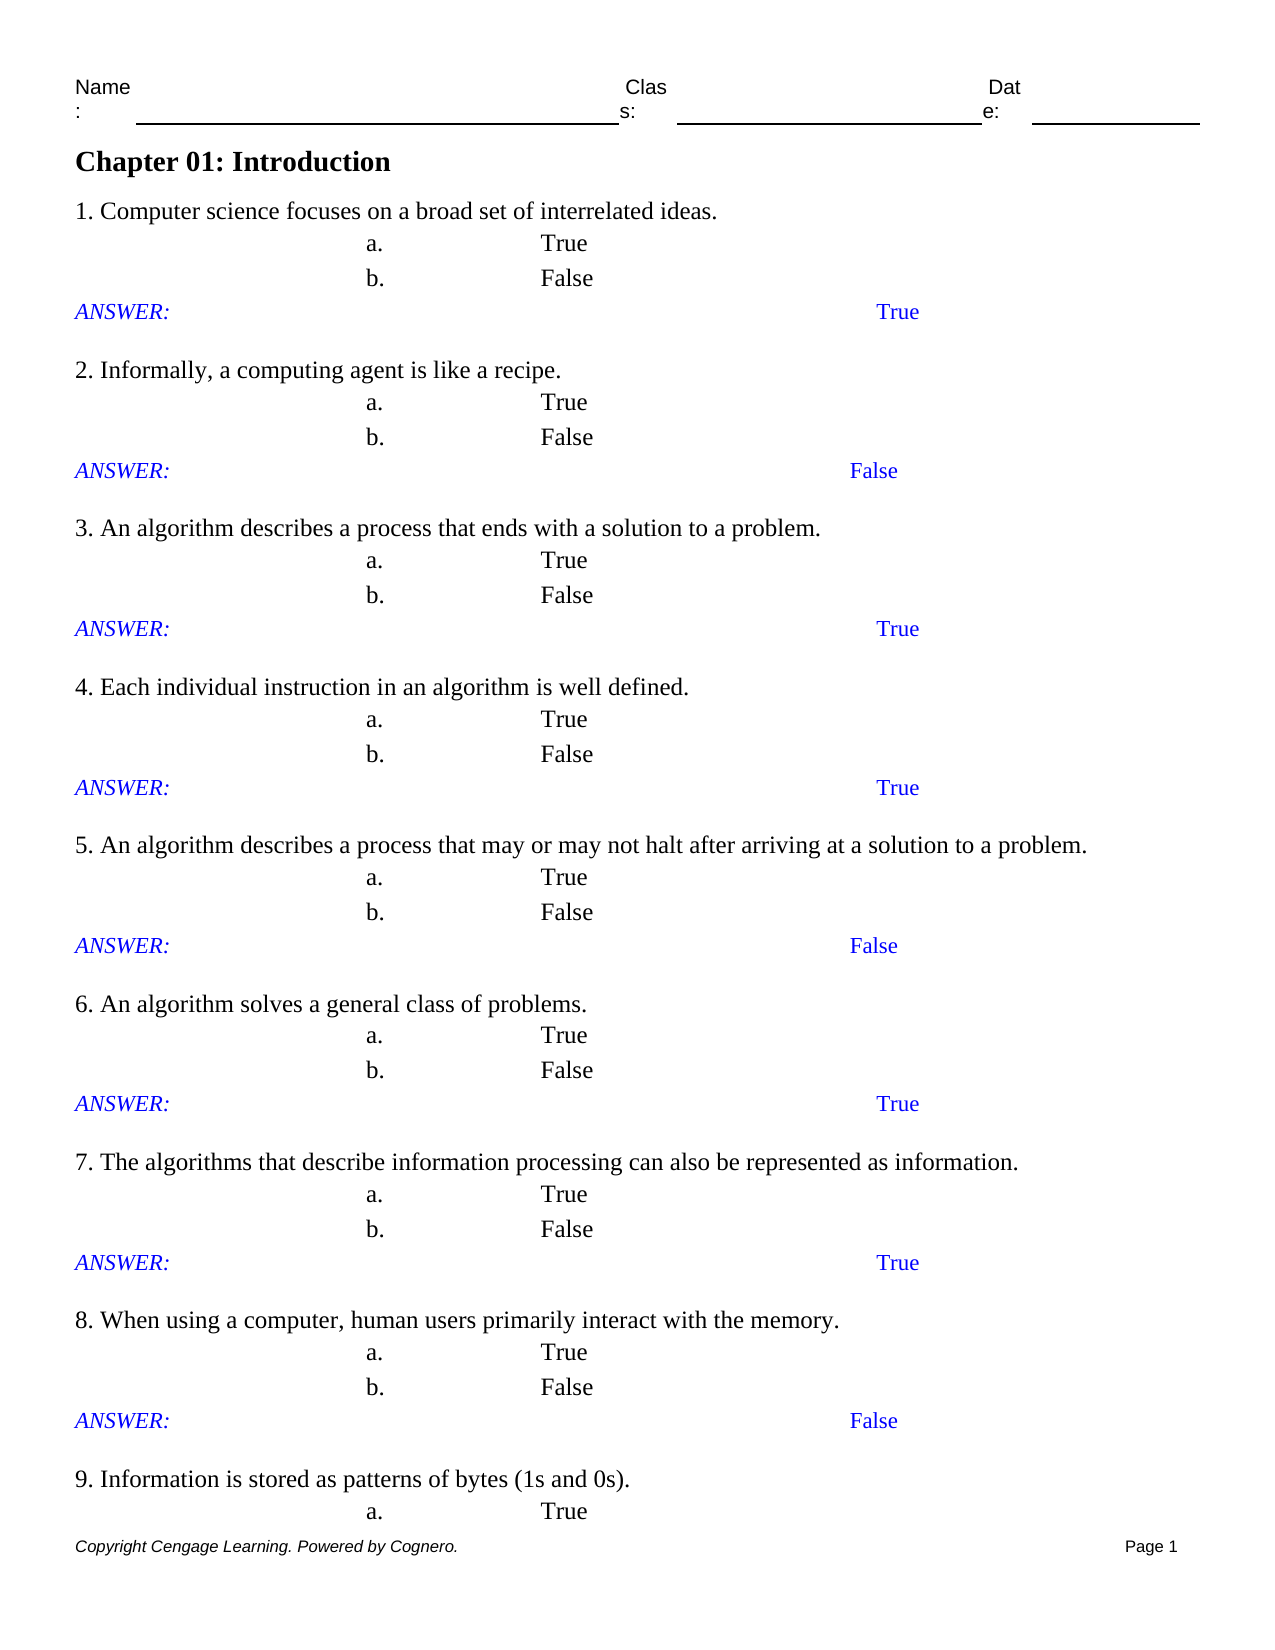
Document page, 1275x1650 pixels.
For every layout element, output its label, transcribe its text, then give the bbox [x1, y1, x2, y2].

table_header 6. An algorithm solves a general class of problems. [75, 989, 1200, 1120]
table_header 1. Computer science focuses on a broad set of interrelated ideas. [75, 196, 1200, 328]
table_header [75, 1464, 1200, 1528]
table_header 8. When using a computer, human users primarily interact with the memory. [75, 1306, 1200, 1437]
table_header 7. The algorithms that describe information processing can also be represented as information. [75, 1147, 1200, 1278]
table_header 4. Each individual instruction in an algorithm is well defined. [75, 672, 1200, 803]
table_header 5. An algorithm describes a process that may or may not halt after arriving at a solution to a problem. [75, 830, 1200, 962]
table_header 3. An algorithm describes a process that ends with a solution to a problem. [75, 513, 1200, 645]
table_header 2. Informally, a computing agent is like a recipe. [75, 355, 1200, 486]
